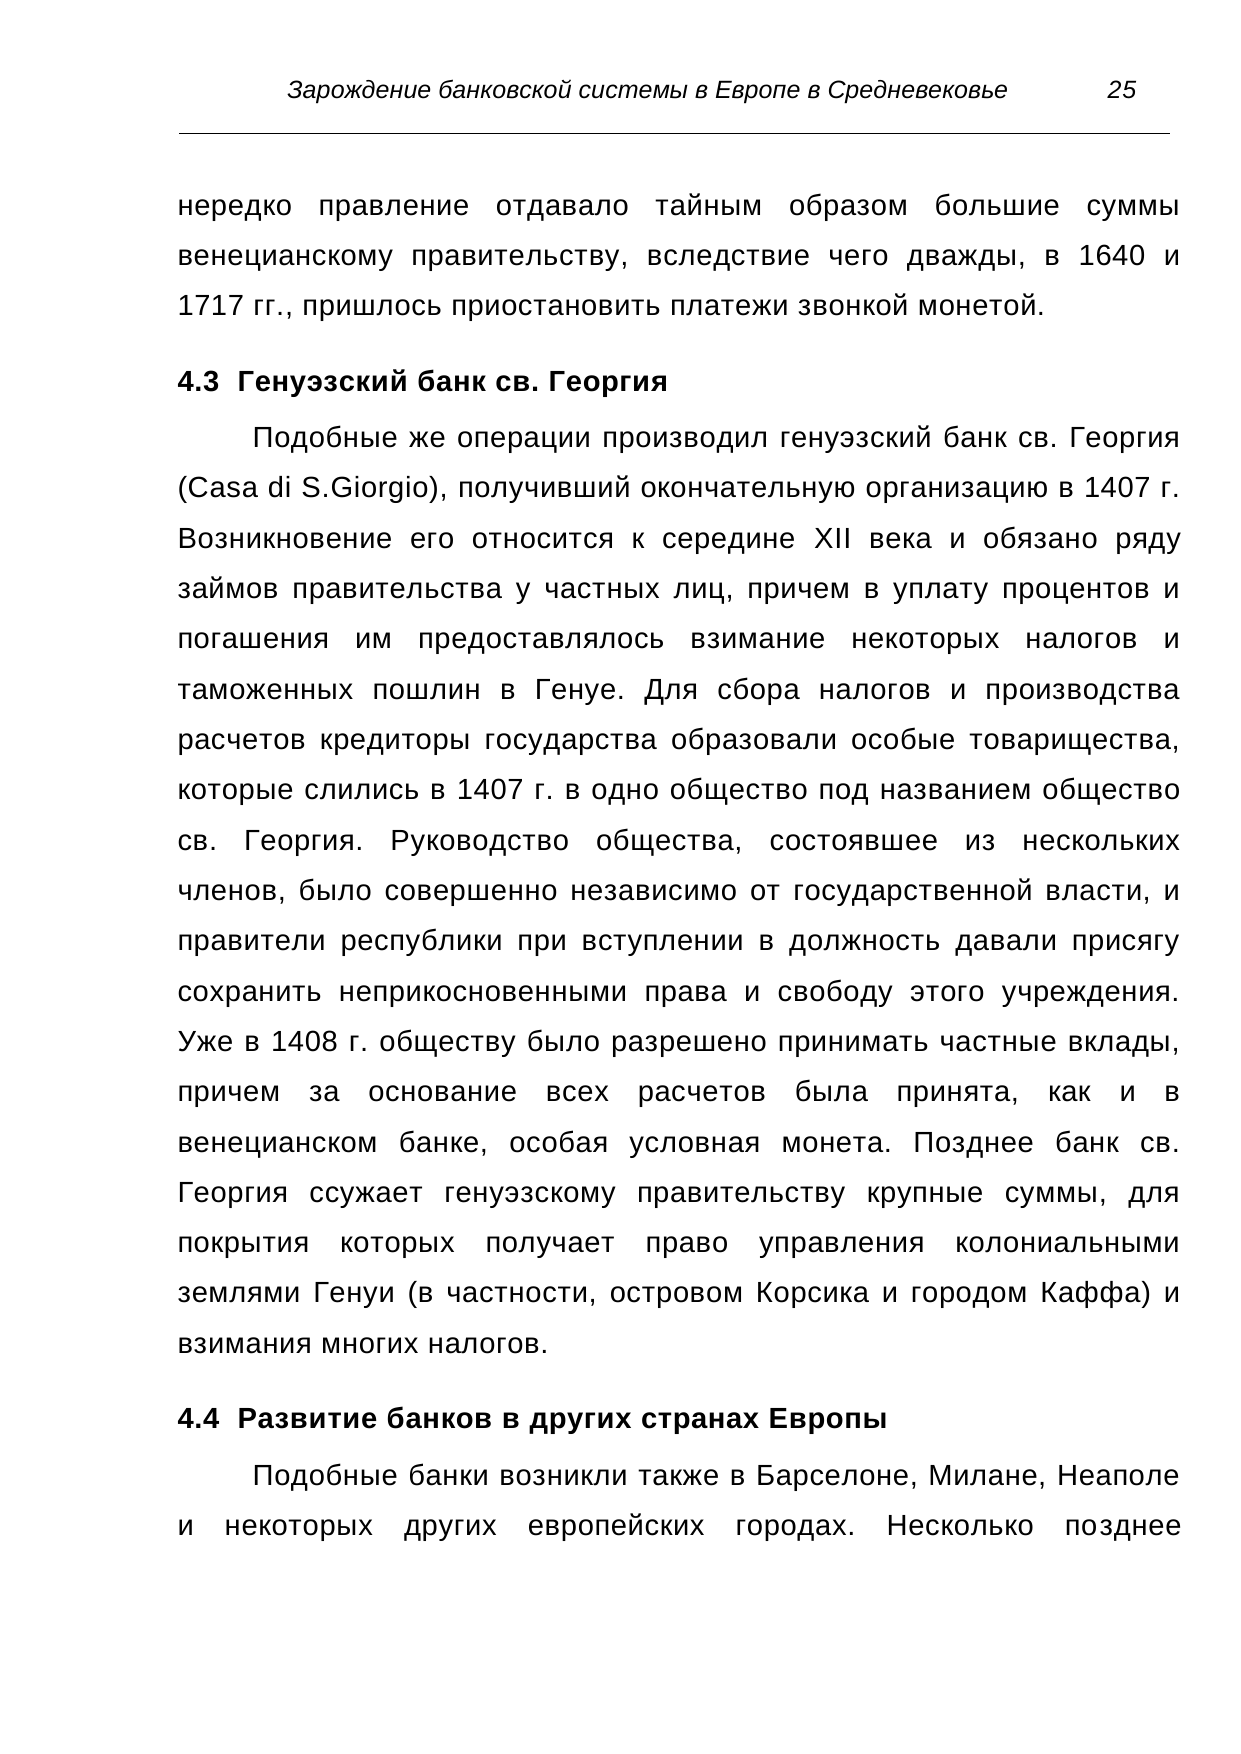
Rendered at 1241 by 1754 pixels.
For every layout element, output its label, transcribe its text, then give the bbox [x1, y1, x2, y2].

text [177, 1458, 1181, 1541]
text Подобные же операции производил генуэзский банк св. Георгия (Casa di S.Giorgio), получивший окончательную организацию в 1407 г. Возникновение его относится к середине XII века и обязано ряду займов правительства у частных лиц, причем в уплату процентов и погашения им предоставлялось взимание некоторых налогов и таможенных пошлин в Генуе. Для сбора налогов и производства расчетов кредиторы государства образовали особые товарищества, которые слились в 1407 г. в одно общество под названием общество св. Георгия. Руководство общества, состоявшее из нескольких членов, было совершенно независимо от государственной власти, и правители республики при вступлении в должность давали присягу сохранить неприкосновенными права и свободу этого учреждения. Уже в 1408 г. обществу было разрешено принимать частные вклады, причем за основание всех расчетов была принята, как и в венецианском банке, особая условная монета. Позднее банк св. Георгия ссужает генуэзскому правительству крупные суммы, для покрытия которых получает право управления колониальными землями Генуи (в частности, островом Корсика и городом Каффа) и взимания многих налогов. [177, 420, 1181, 1359]
subtitle Генуэзский банк св. Георгия [177, 363, 1181, 397]
subtitle Развитие банков в других странах Европы [177, 1401, 1181, 1434]
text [177, 188, 1181, 322]
